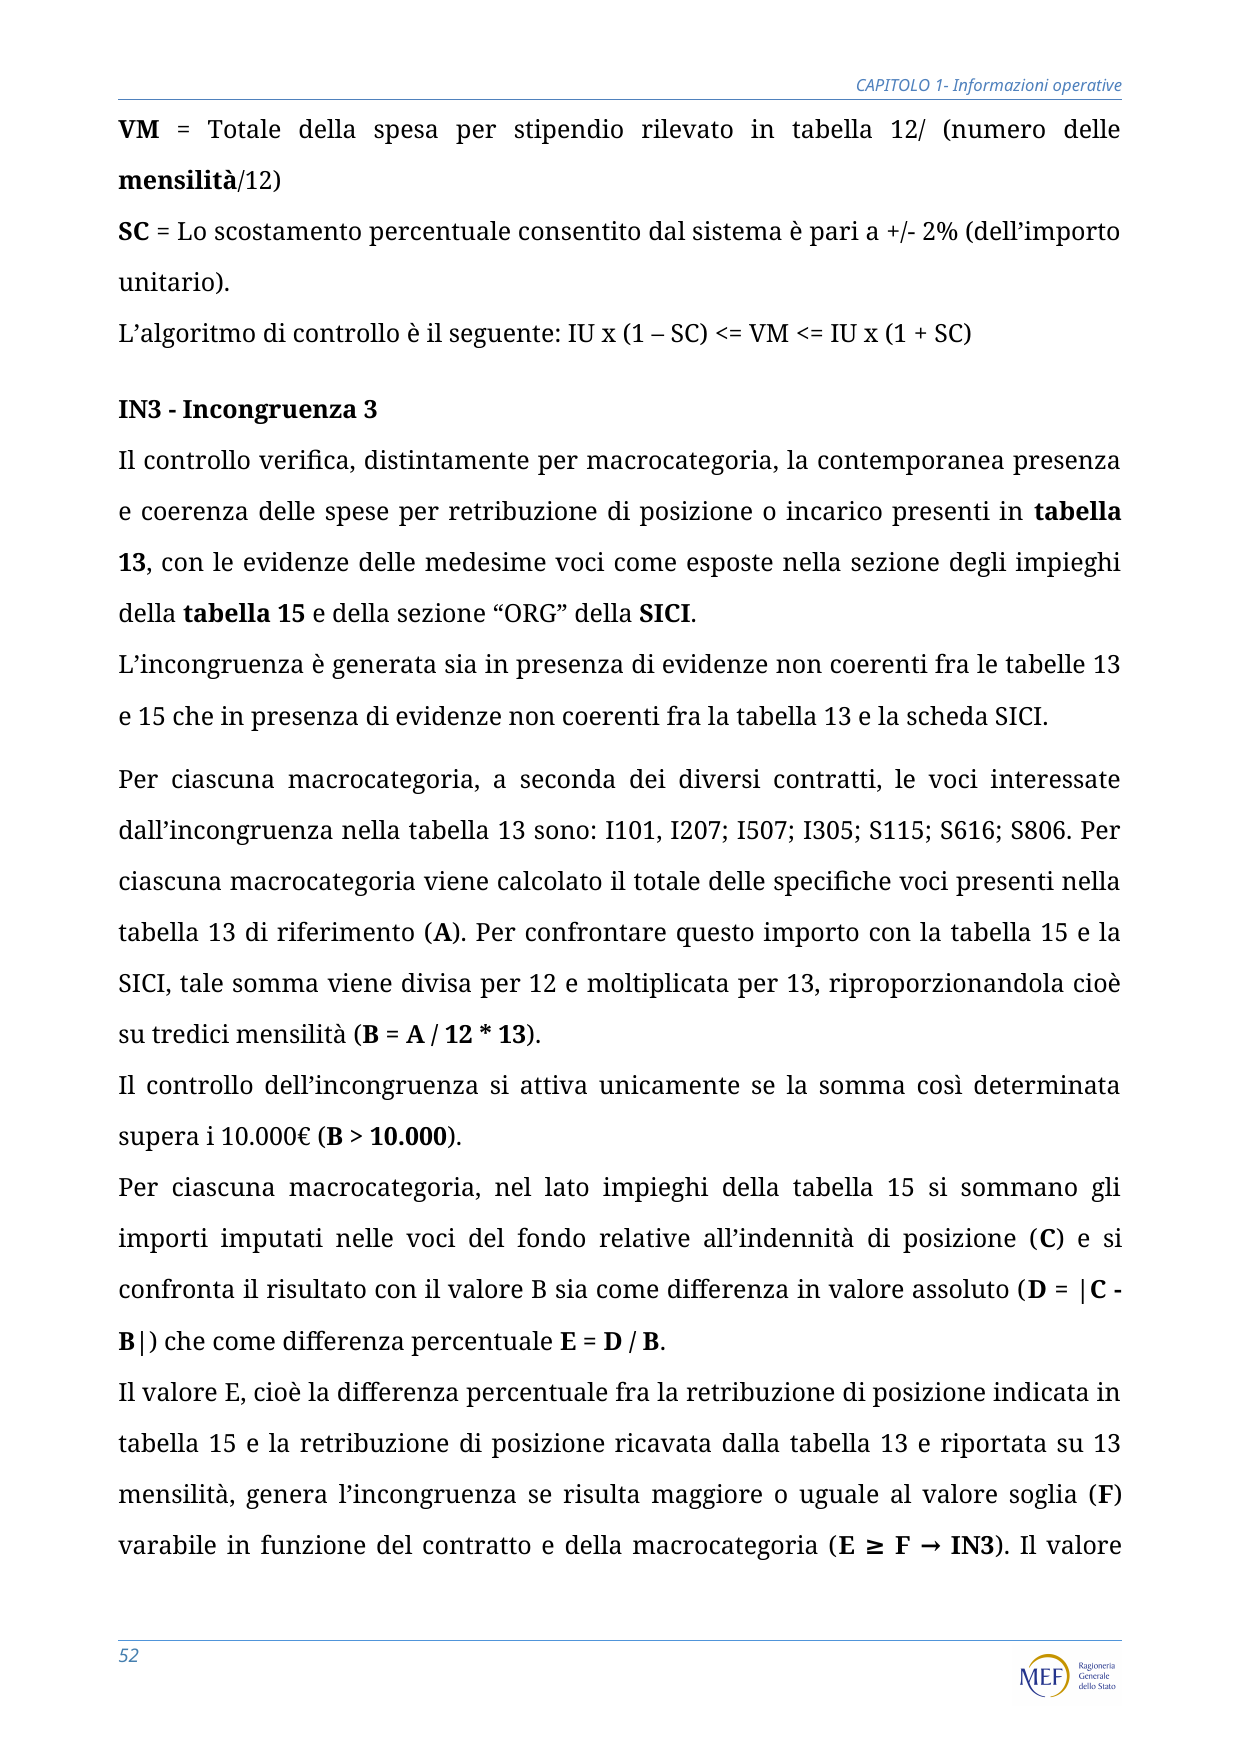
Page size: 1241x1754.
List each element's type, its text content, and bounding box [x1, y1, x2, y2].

text VM = Totale della spesa per stipendio rilevato in tabella 12/ (numero delle mensilità/12) [118, 112, 1122, 197]
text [118, 1374, 1122, 1561]
text Per ciascuna macrocategoria, a seconda dei diversi contratti, le voci interessate dall’incongruenza nella tabella 13 sono: I101, I207; I507; I305; S115; S616; S806. Per ciascuna macrocategoria viene calcolato il totale delle specifiche voci presenti nella tabella 13 di riferimento (A). Per confrontare questo importo con la tabella 15 e la SICI, tale somma viene divisa per 12 e moltiplicata per 13, riproporzionandola cioè su tredici mensilità (B = A / 12 * 13). [118, 762, 1122, 1051]
list IN3 - Incongruenza 3 [118, 392, 1122, 426]
text L’incongruenza è generata sia in presenza di evidenze non coerenti fra le tabelle 13 e 15 che in presenza di evidenze non coerenti fra la tabella 13 e la scheda SICI. [118, 647, 1122, 732]
text SC = Lo scostamento percentuale consentito dal sistema è pari a +/- 2% (dell’importo unitario). [118, 214, 1122, 299]
picture [1011, 1645, 1122, 1706]
text Per ciascuna macrocategoria, nel lato impieghi della tabella 15 si sommano gli importi imputati nelle voci del fondo relative all’indennità di posizione (C) e si confronta il risultato con il valore B sia come differenza in valore assoluto (D = |C - B|) che come differenza percentuale E = D / B. [118, 1170, 1122, 1357]
text L’algoritmo di controllo è il seguente: IU x (1 – SC) <= VM <= IU x (1 + SC) [118, 316, 1122, 350]
text Il controllo dell’incongruenza si attiva unicamente se la somma così determinata supera i 10.000€ (B > 10.000). [118, 1068, 1122, 1153]
text Il controllo verifica, distintamente per macrocategoria, la contemporanea presenza e coerenza delle spese per retribuzione di posizione o incarico presenti in tabella 13, con le evidenze delle medesime voci come esposte nella sezione degli impieghi della tabella 15 e della sezione “ORG” della SICI. [118, 443, 1122, 630]
